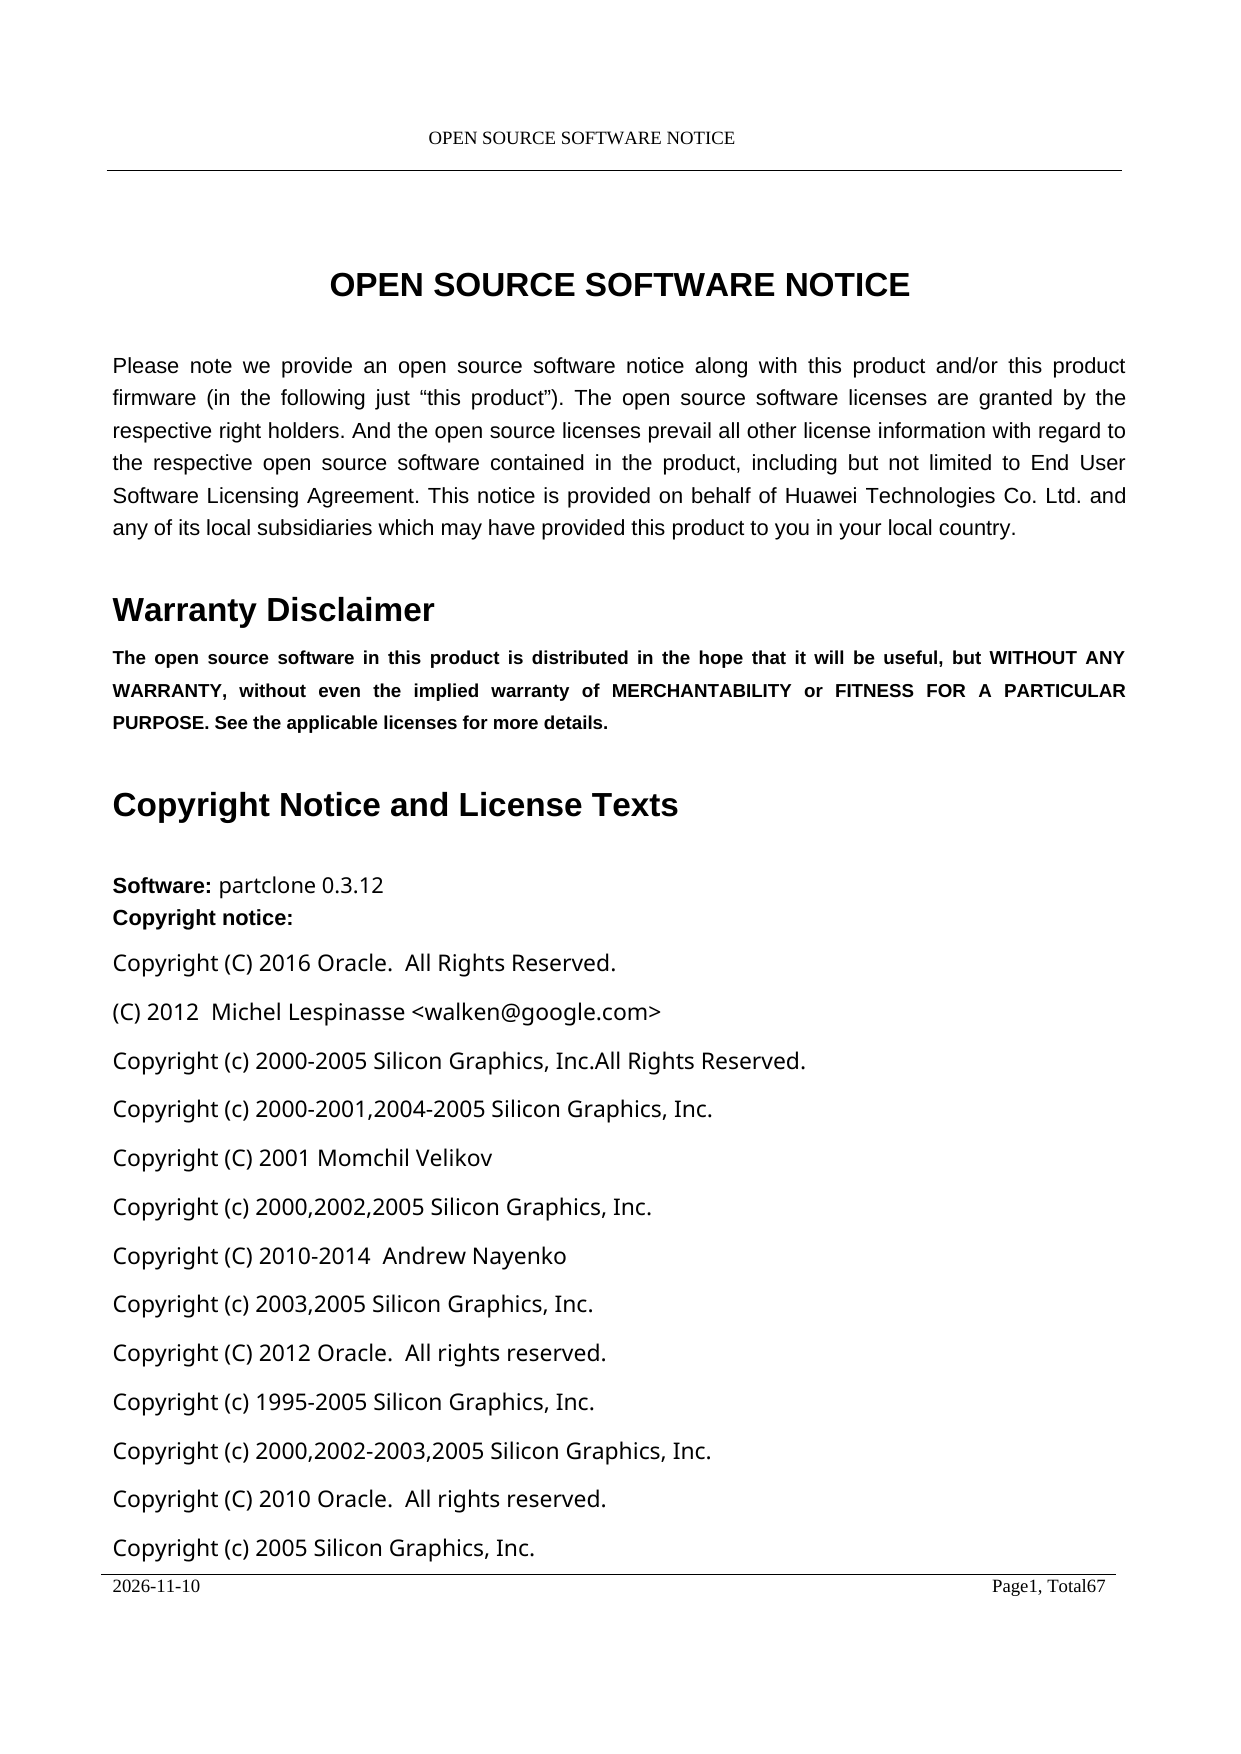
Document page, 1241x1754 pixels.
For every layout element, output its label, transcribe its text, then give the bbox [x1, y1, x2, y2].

text The open source software in this product is distributed in the hope that it will be useful, but WITHOUT ANY WARRANTY, without even the implied warranty of MERCHANTABILITY or FITNESS FOR A PARTICULAR PURPOSE. See the applicable licenses for more details. [112, 641, 1128, 739]
text Warranty Disclaimer [112, 576, 1128, 641]
text Copyright Notice and License Texts [112, 771, 1128, 836]
text Copyright notice: [112, 901, 1128, 934]
text OPEN SOURCE SOFTWARE NOTICE [112, 251, 1128, 316]
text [112, 947, 1128, 1564]
text Software: partclone 0.3.12 [112, 869, 1128, 901]
text Please note we provide an open source software notice along with this product and/or this product firmware (in the following just “this product”). The open source software licenses are granted by the respective right holders. And the open source licenses prevail all other license information with regard to the respective open source software contained in the product, including but not limited to End User Software Licensing Agreement. This notice is provided on behalf of Huawei Technologies Co. Ltd. and any of its local subsidiaries which may have provided this product to you in your local country. [112, 349, 1128, 544]
